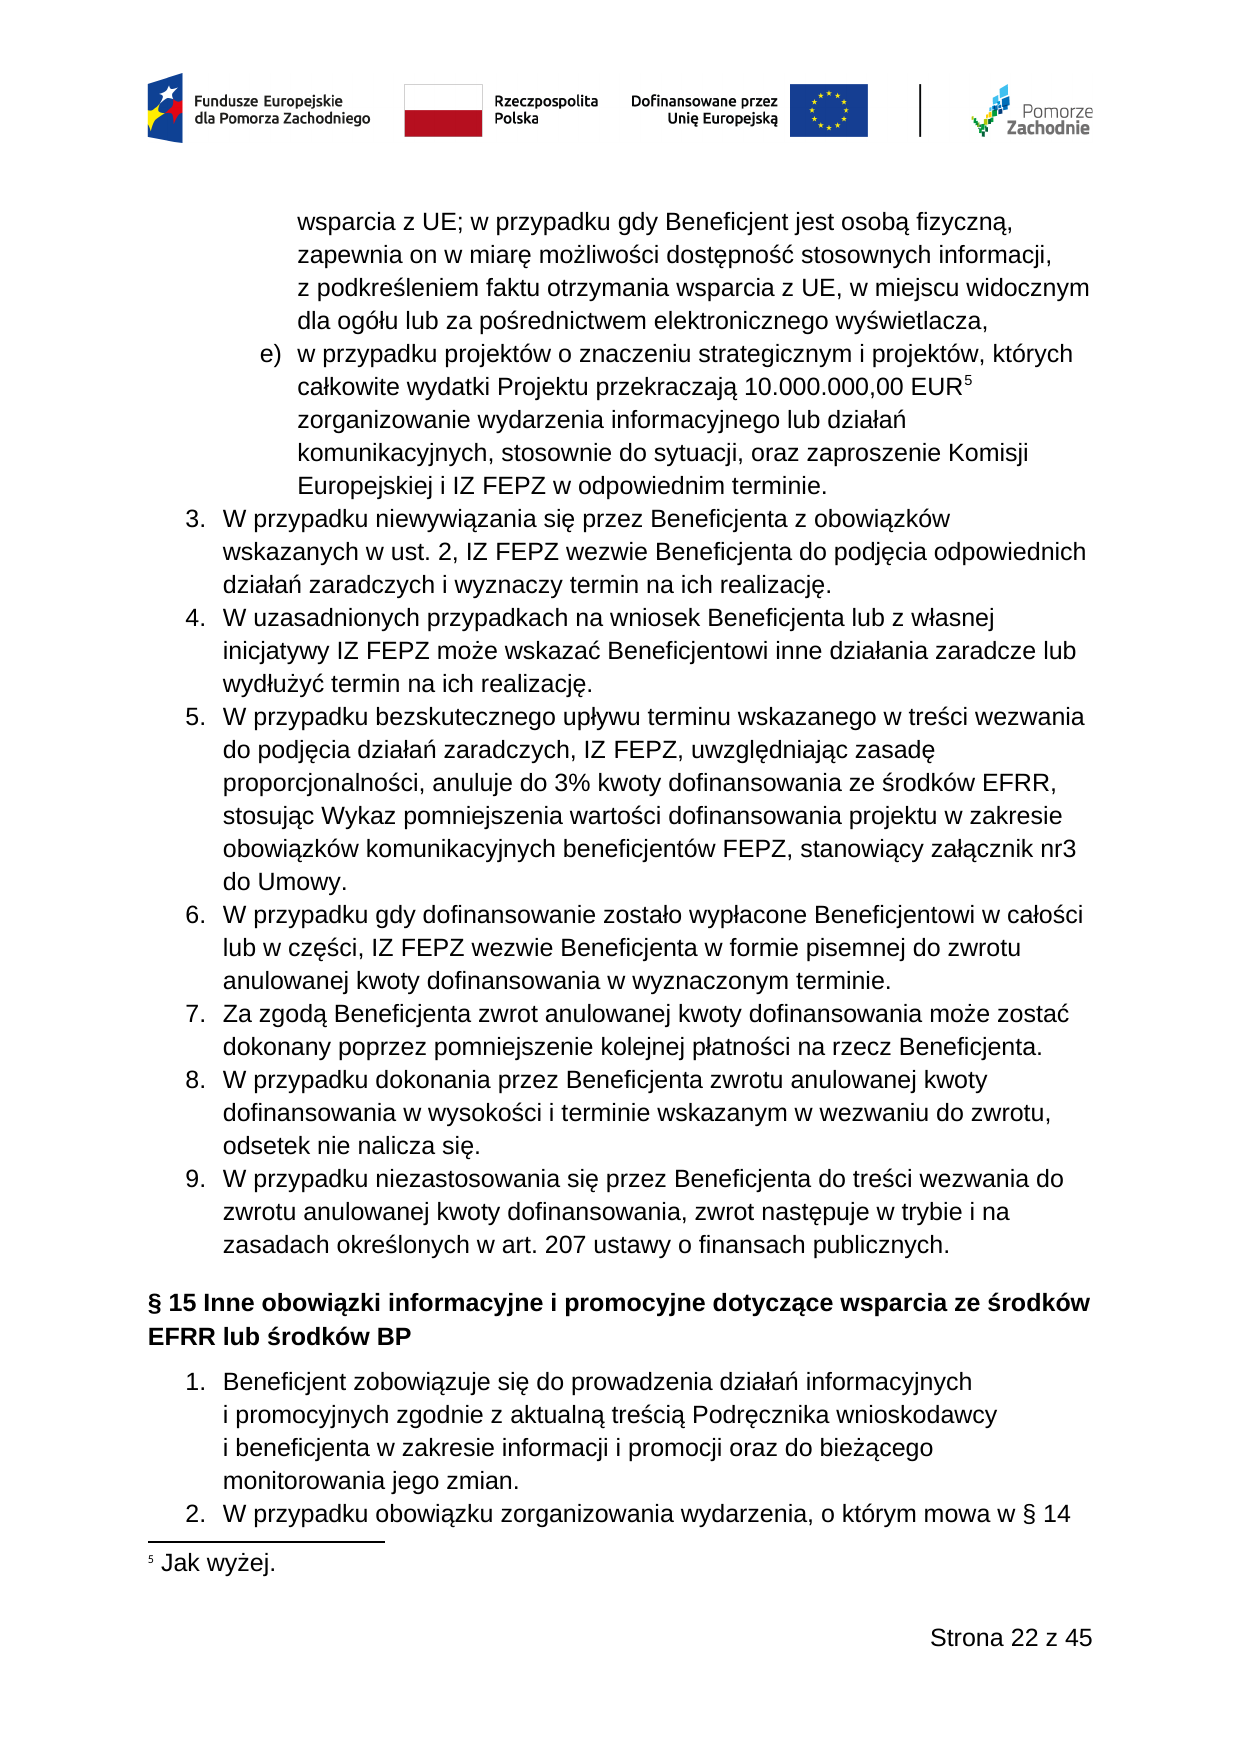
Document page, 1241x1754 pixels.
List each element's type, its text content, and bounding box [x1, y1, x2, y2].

list W przypadku niezastosowania się przez Beneficjenta do treści wezwania do zwrotu anulowanej kwoty dofinansowania, zwrot następuje w trybie i na zasadach określonych w art. 207 ustawy o finansach publicznych. [185, 1164, 1092, 1259]
list Beneficjent zobowiązuje się do prowadzenia działań informacyjnych i promocyjnych zgodnie z aktualną treścią Podręcznika wnioskodawcy i beneficjenta w zakresie informacji i promocji oraz do bieżącego monitorowania jego zmian. [185, 1367, 1092, 1495]
list W przypadku dokonania przez Beneficjenta zwrotu anulowanej kwoty dofinansowania w wysokości i terminie wskazanym w wezwaniu do zwrotu, odsetek nie nalicza się. [185, 1065, 1092, 1160]
subtitle § 15 Inne obowiązki informacyjne i promocyjne dotyczące wsparcia ze środków EFRR lub środków BP [148, 1288, 1092, 1350]
list W przypadku gdy dofinansowanie zostało wypłacone Beneficjentowi w całości lub w części, IZ FEPZ wezwie Beneficjenta w formie pisemnej do zwrotu anulowanej kwoty dofinansowania w wyznaczonym terminie. [185, 900, 1092, 995]
list W przypadku bezskutecznego upływu terminu wskazanego w treści wezwania do podjęcia działań zaradczych, IZ FEPZ, uwzględniając zasadę proporcjonalności, anuluje do 3% kwoty dofinansowania ze środków EFRR, stosując Wykaz pomniejszenia wartości dofinansowania projektu w zakresie obowiązków komunikacyjnych beneficjentów FEPZ, stanowiący załącznik nr3 do Umowy. [185, 702, 1092, 896]
list Za zgodą Beneficjenta zwrot anulowanej kwoty dofinansowania może zostać dokonany poprzez pomniejszenie kolejnej płatności na rzecz Beneficjenta. [185, 999, 1092, 1061]
list w przypadku projektów, których całkowite wydatki Projektu nie przekraczają 500.000,00 EUR – umieszczenie w miejscu dobrze widocznym dla ogółu co najmniej jednego plakatu o wymiarze minimum A3 lub podobnej wielkości elektronicznego wyświetlacza, na których znajdą się informacje o Projekcie z podkreśleniem faktu otrzymania wsparcia z UE; w przypadku gdy Beneficjent jest osobą fizyczną, zapewnia on w miarę możliwości dostępność stosownych informacji, z podkreśleniem faktu otrzymania wsparcia z UE, w miejscu widocznym dla ogółu lub za pośrednictwem elektronicznego wyświetlacza, [259, 207, 1092, 334]
list W uzasadnionych przypadkach na wniosek Beneficjenta lub z własnej inicjatywy IZ FEPZ może wskazać Beneficjentowi inne działania zaradcze lub wydłużyć termin na ich realizację. [185, 603, 1092, 698]
list W przypadku niewywiązania się przez Beneficjenta z obowiązków wskazanych w ust. 2, IZ FEPZ wezwie Beneficjenta do podjęcia odpowiednich działań zaradczych i wyznaczy termin na ich realizację. [185, 504, 1092, 599]
picture [147, 73, 1093, 143]
list w przypadku projektów o znaczeniu strategicznym i projektów, których całkowite wydatki Projektu przekraczają 10.000.000,00 EUR zorganizowanie wydarzenia informacyjnego lub działań komunikacyjnych, stosownie do sytuacji, oraz zaproszenie Komisji Europejskiej i IZ FEPZ w odpowiednim terminie. [259, 339, 1092, 500]
